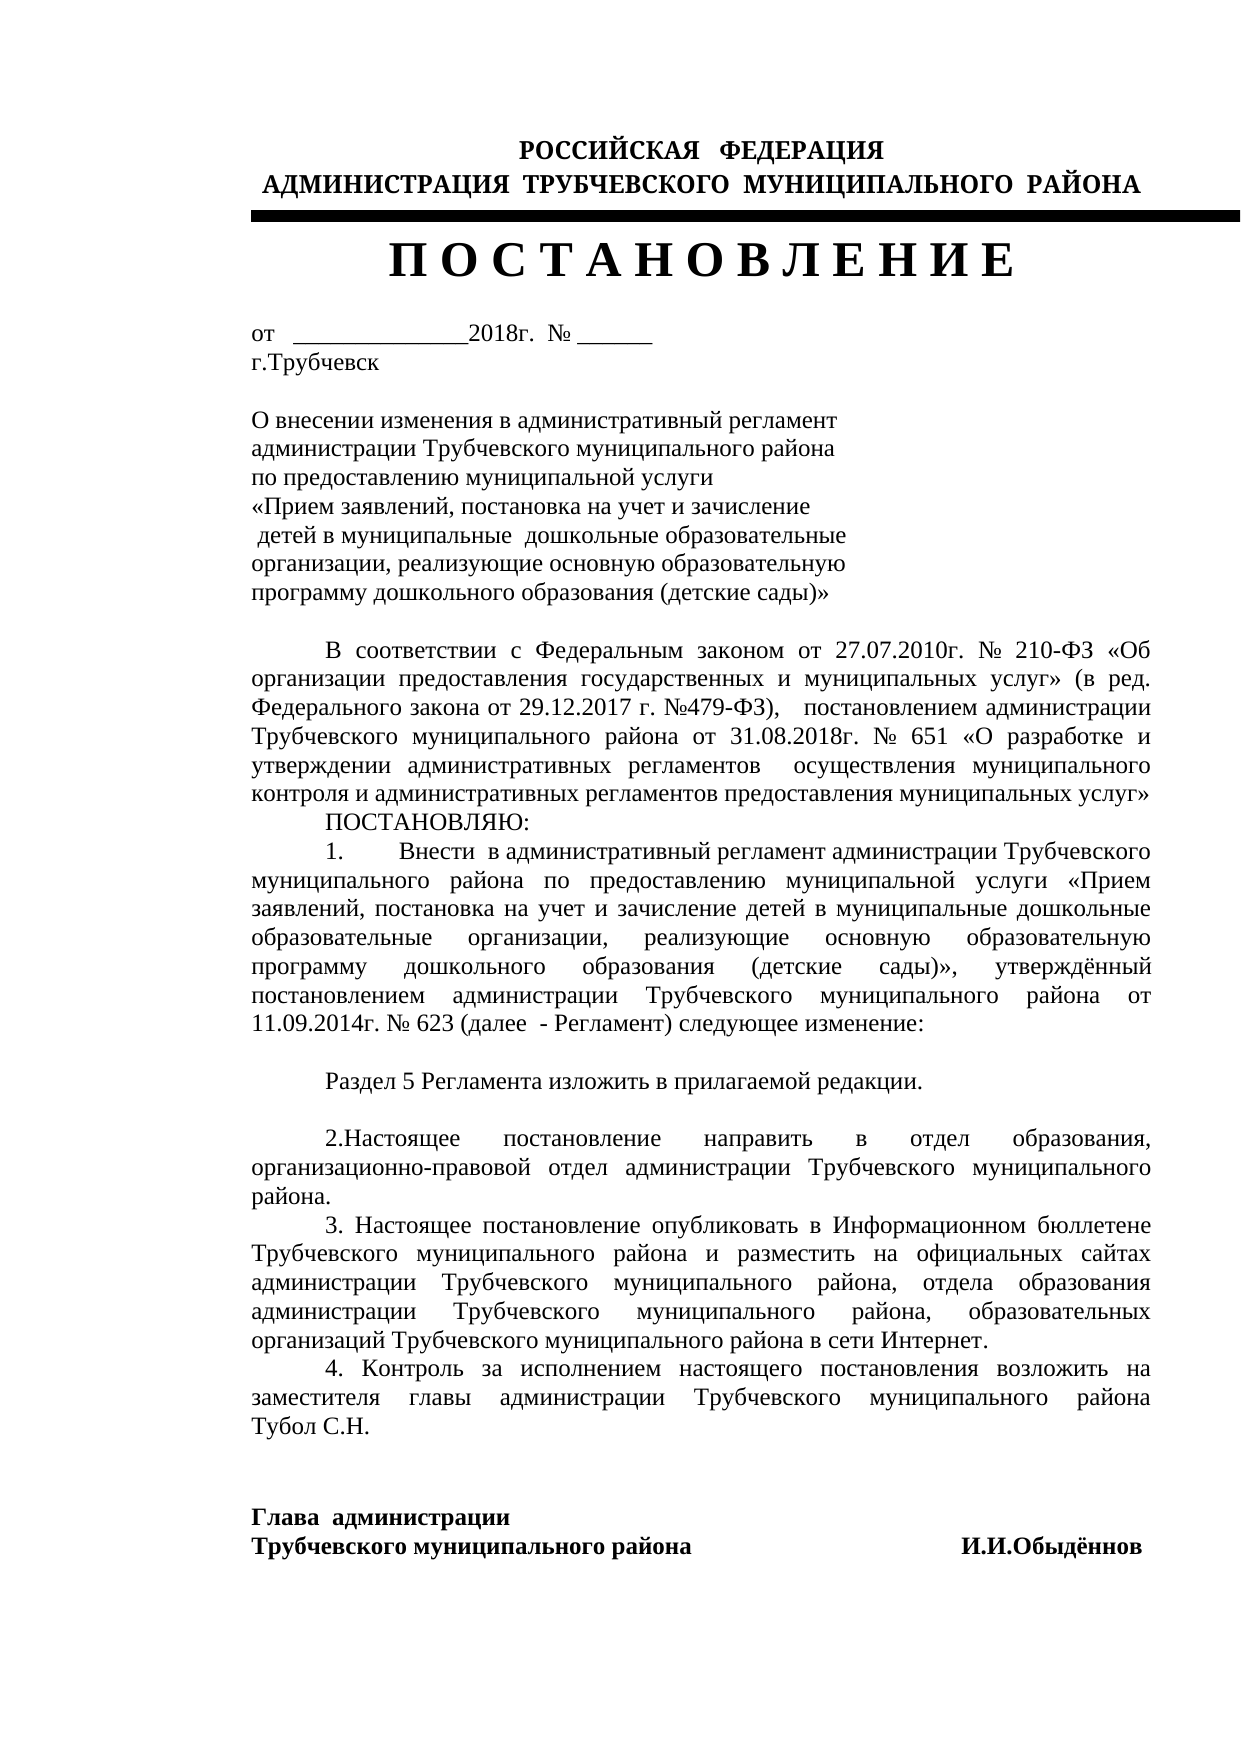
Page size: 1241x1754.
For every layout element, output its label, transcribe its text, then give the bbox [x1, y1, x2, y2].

text РОССИЙСКАЯ ФЕДЕРАЦИЯ [251, 133, 1152, 167]
text О внесении изменения в административный регламент [251, 405, 1152, 433]
text детей в муниципальные дошкольные образовательные [251, 520, 1152, 548]
text П О С Т А Н О В Л Е Н И Е [251, 230, 1152, 287]
text по предоставлению муниципальной услуги [251, 462, 1152, 491]
text ПОСТАНОВЛЯЮ: [251, 807, 1152, 836]
text «Прием заявлений, постановка на учет и зачисление [251, 491, 1152, 520]
text 4. Контроль за исполнением настоящего постановления возложить на заместителя главы администрации Трубчевского муниципального района Тубол С.Н. [251, 1353, 1152, 1440]
text 3. Настоящее постановление опубликовать в Информационном бюллетене Трубчевского муниципального района и разместить на официальных сайтах администрации Трубчевского муниципального района, отдела образования администрации Трубчевского муниципального района, образовательных организаций Трубчевского муниципального района в сети Интернет. [251, 1210, 1152, 1353]
text Трубчевского муниципального района И.И.Обыдённов [251, 1531, 1152, 1559]
list Внести в административный регламент администрации Трубчевского муниципального района по предоставлению муниципальной услуги «Прием заявлений, постановка на учет и зачисление детей в муниципальные дошкольные образовательные организации, реализующие основную образовательную программу дошкольного образования (детские сады)», утверждённый постановлением администрации Трубчевского муниципального района от 11.09.2014г. № 623 (далее - Регламент) следующее изменение: [251, 836, 1152, 980]
text АДМИНИСТРАЦИЯ ТРУБЧЕВСКОГО МУНИЦИПАЛЬНОГО РАЙОНА [251, 167, 1152, 201]
text администрации Трубчевского муниципального района [251, 433, 1152, 462]
text В соответствии с Федеральным законом от 27.07.2010г. № 210-ФЗ «Об организации предоставления государственных и муниципальных услуг» (в ред. Федерального закона от 29.12.2017 г. №479-ФЗ), постановлением администрации Трубчевского муниципального района от 31.08.2018г. № 651 «О разработке и утверждении административных регламентов осуществления муниципального контроля и административных регламентов предоставления муниципальных услуг» [251, 635, 1152, 807]
text 2.Настоящее постановление направить в отдел образования, организационно-правовой отдел администрации Трубчевского муниципального района. [251, 1123, 1152, 1210]
list Раздел 5 Регламента изложить в прилагаемой редакции. [325, 1066, 1152, 1095]
text программу дошкольного образования (детские сады)» [251, 577, 1152, 606]
text организации, реализующие основную образовательную [251, 548, 1152, 577]
text Глава администрации [251, 1502, 1152, 1531]
text от ______________2018г. № ______ [251, 318, 1152, 347]
text г.Трубчевск [251, 347, 1152, 376]
